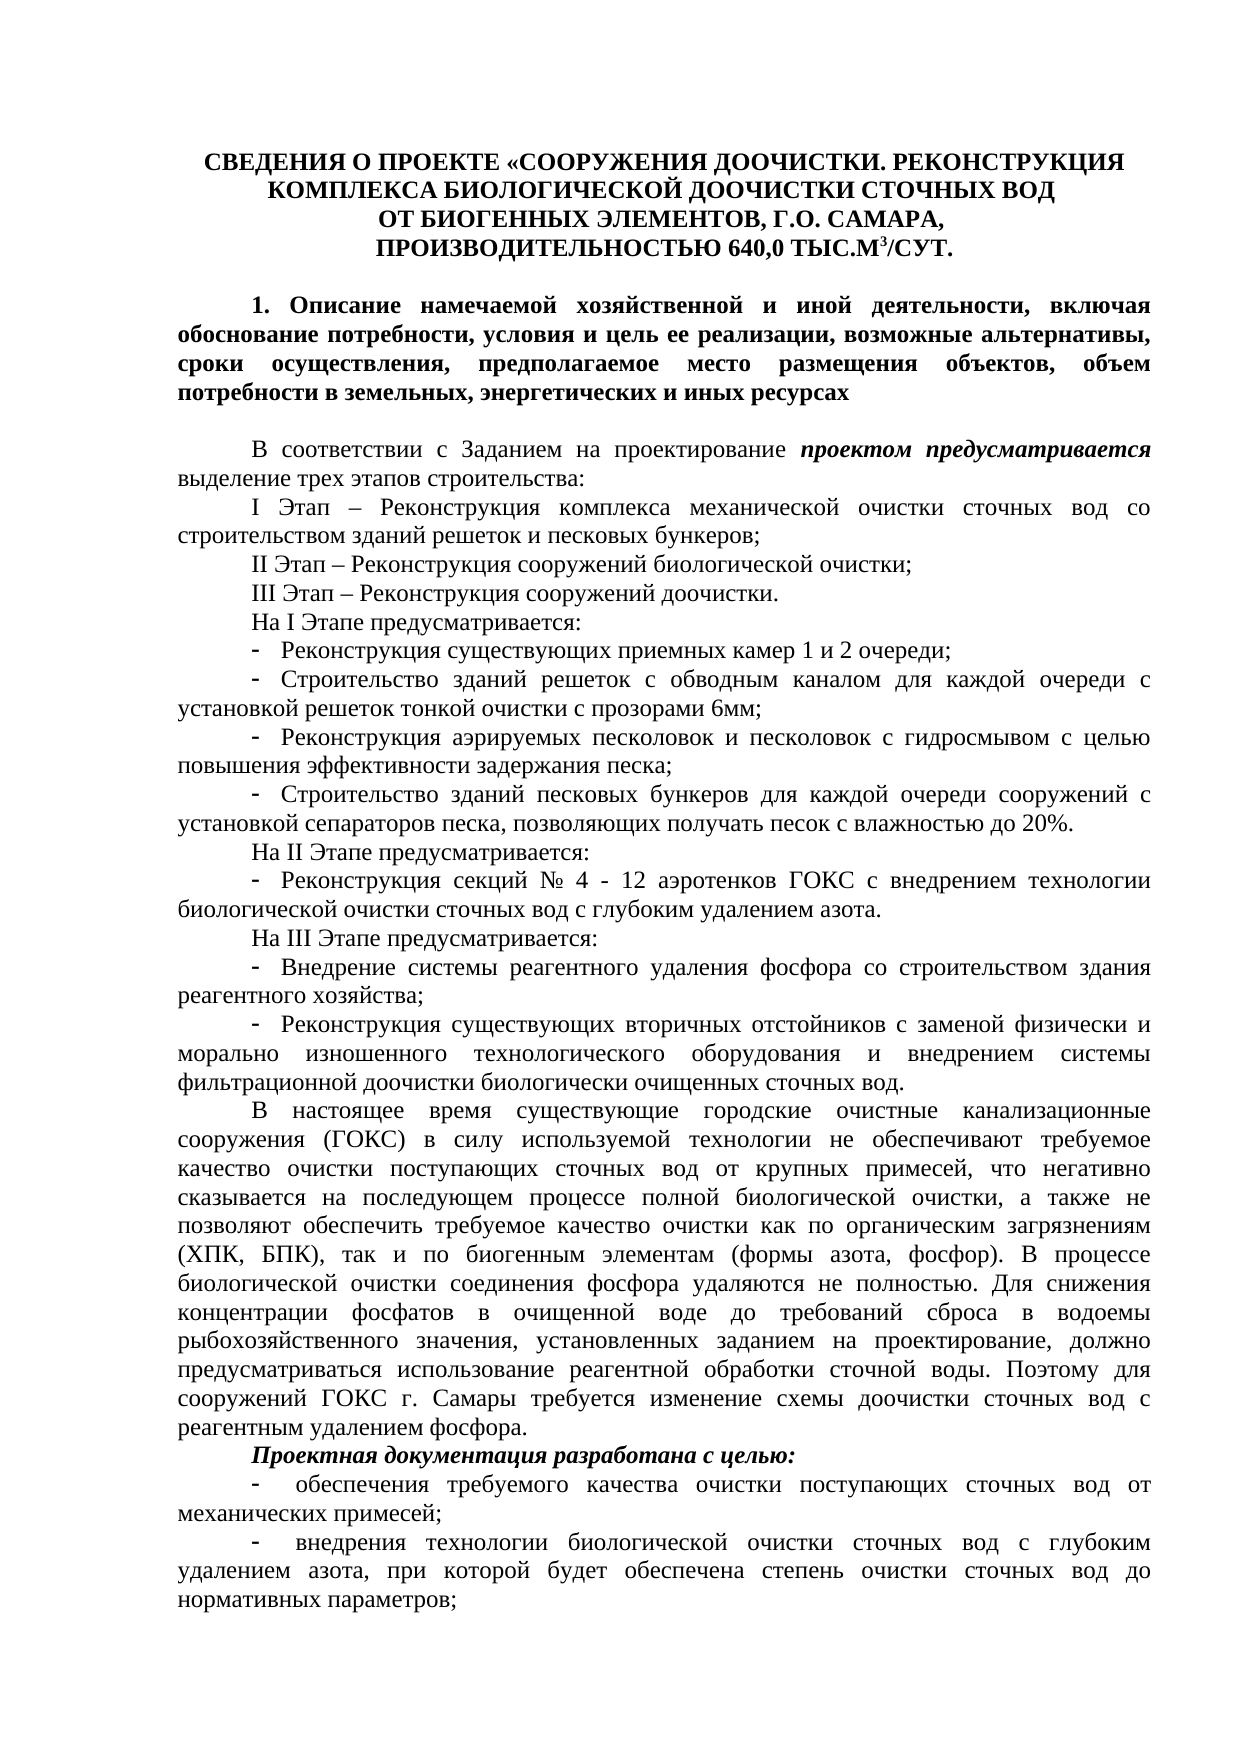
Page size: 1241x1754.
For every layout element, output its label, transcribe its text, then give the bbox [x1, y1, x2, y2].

text На I Этапе предусматривается: [177, 607, 1152, 636]
text В соответствии с Заданием на проектирование проектом предусматривается выделение трех этапов строительства: [177, 434, 1152, 492]
list внедрения технологии биологической очистки сточных вод с глубоким удалением азота, при которой будет обеспечена степень очистки сточных вод до нормативных параметров; [177, 1527, 1152, 1613]
text СВЕДЕНИЯ О ПРОЕКТЕ «СООРУЖЕНИЯ ДООЧИСТКИ. РЕКОНСТРУКЦИЯ КОМПЛЕКСА БИОЛОГИЧЕСКОЙ ДООЧИСТКИ СТОЧНЫХ ВОД ОТ БИОГЕННЫХ ЭЛЕМЕНТОВ, Г.О. САМАРА, ПРОИЗВОДИТЕЛЬНОСТЬЮ 640,0 ТЫС.М3/СУТ. [177, 147, 1152, 262]
list Строительство зданий решеток с обводным каналом для каждой очереди с установкой решеток тонкой очистки с прозорами 6мм; [177, 664, 1152, 722]
text В настоящее время существующие городские очистные канализационные сооружения (ГОКС) в силу используемой технологии не обеспечивают требуемое качество очистки поступающих сточных вод от крупных примесей, что негативно сказывается на последующем процессе полной биологической очистки, а также не позволяют обеспечить требуемое качество очистки как по органическим загрязнениям (ХПК, БПК), так и по биогенным элементам (формы азота, фосфор). В процессе биологической очистки соединения фосфора удаляются не полностью. Для снижения концентрации фосфатов в очищенной воде до требований сброса в водоемы рыбохозяйственного значения, установленных заданием на проектирование, должно предусматриваться использование реагентной обработки сточной воды. Поэтому для сооружений ГОКС г. Самары требуется изменение схемы доочистки сточных вод с реагентным удалением фосфора. [177, 1096, 1152, 1441]
text III Этап – Реконструкция сооружений доочистки. [177, 578, 1152, 607]
text Проектная документация разработана с целью: [177, 1441, 1152, 1469]
list Реконструкция секций № 4 - 12 аэротенков ГОКС с внедрением технологии биологической очистки сточных вод с глубоким удалением азота. [177, 866, 1152, 923]
list Реконструкция существующих вторичных отстойников с заменой физически и морально изношенного технологического оборудования и внедрением системы фильтрационной доочистки биологически очищенных сточных вод. [177, 1009, 1152, 1096]
text 1. Описание намечаемой хозяйственной и иной деятельности, включая обоснование потребности, условия и цель ее реализации, возможные альтернативы, сроки осуществления, предполагаемое место размещения объектов, объем потребности в земельных, энергетических и иных ресурсах [177, 291, 1152, 406]
text На II Этапе предусматривается: [177, 837, 1152, 866]
text II Этап – Реконструкция сооружений биологической очистки; [177, 549, 1152, 578]
list Реконструкция аэрируемых песколовок и песколовок с гидросмывом с целью повышения эффективности задержания песка; [177, 722, 1152, 779]
text На III Этапе предусматривается: [177, 923, 1152, 952]
text I Этап – Реконструкция комплекса механической очистки сточных вод со строительством зданий решеток и песковых бункеров; [177, 492, 1152, 549]
list Реконструкция существующих приемных камер 1 и 2 очереди; [177, 636, 1152, 664]
list Строительство зданий песковых бункеров для каждой очереди сооружений с установкой сепараторов песка, позволяющих получать песок с влажностью до 20%. [177, 779, 1152, 837]
list обеспечения требуемого качества очистки поступающих сточных вод от механических примесей; [177, 1469, 1152, 1527]
list Внедрение системы реагентного удаления фосфора со строительством здания реагентного хозяйства; [177, 952, 1152, 1009]
